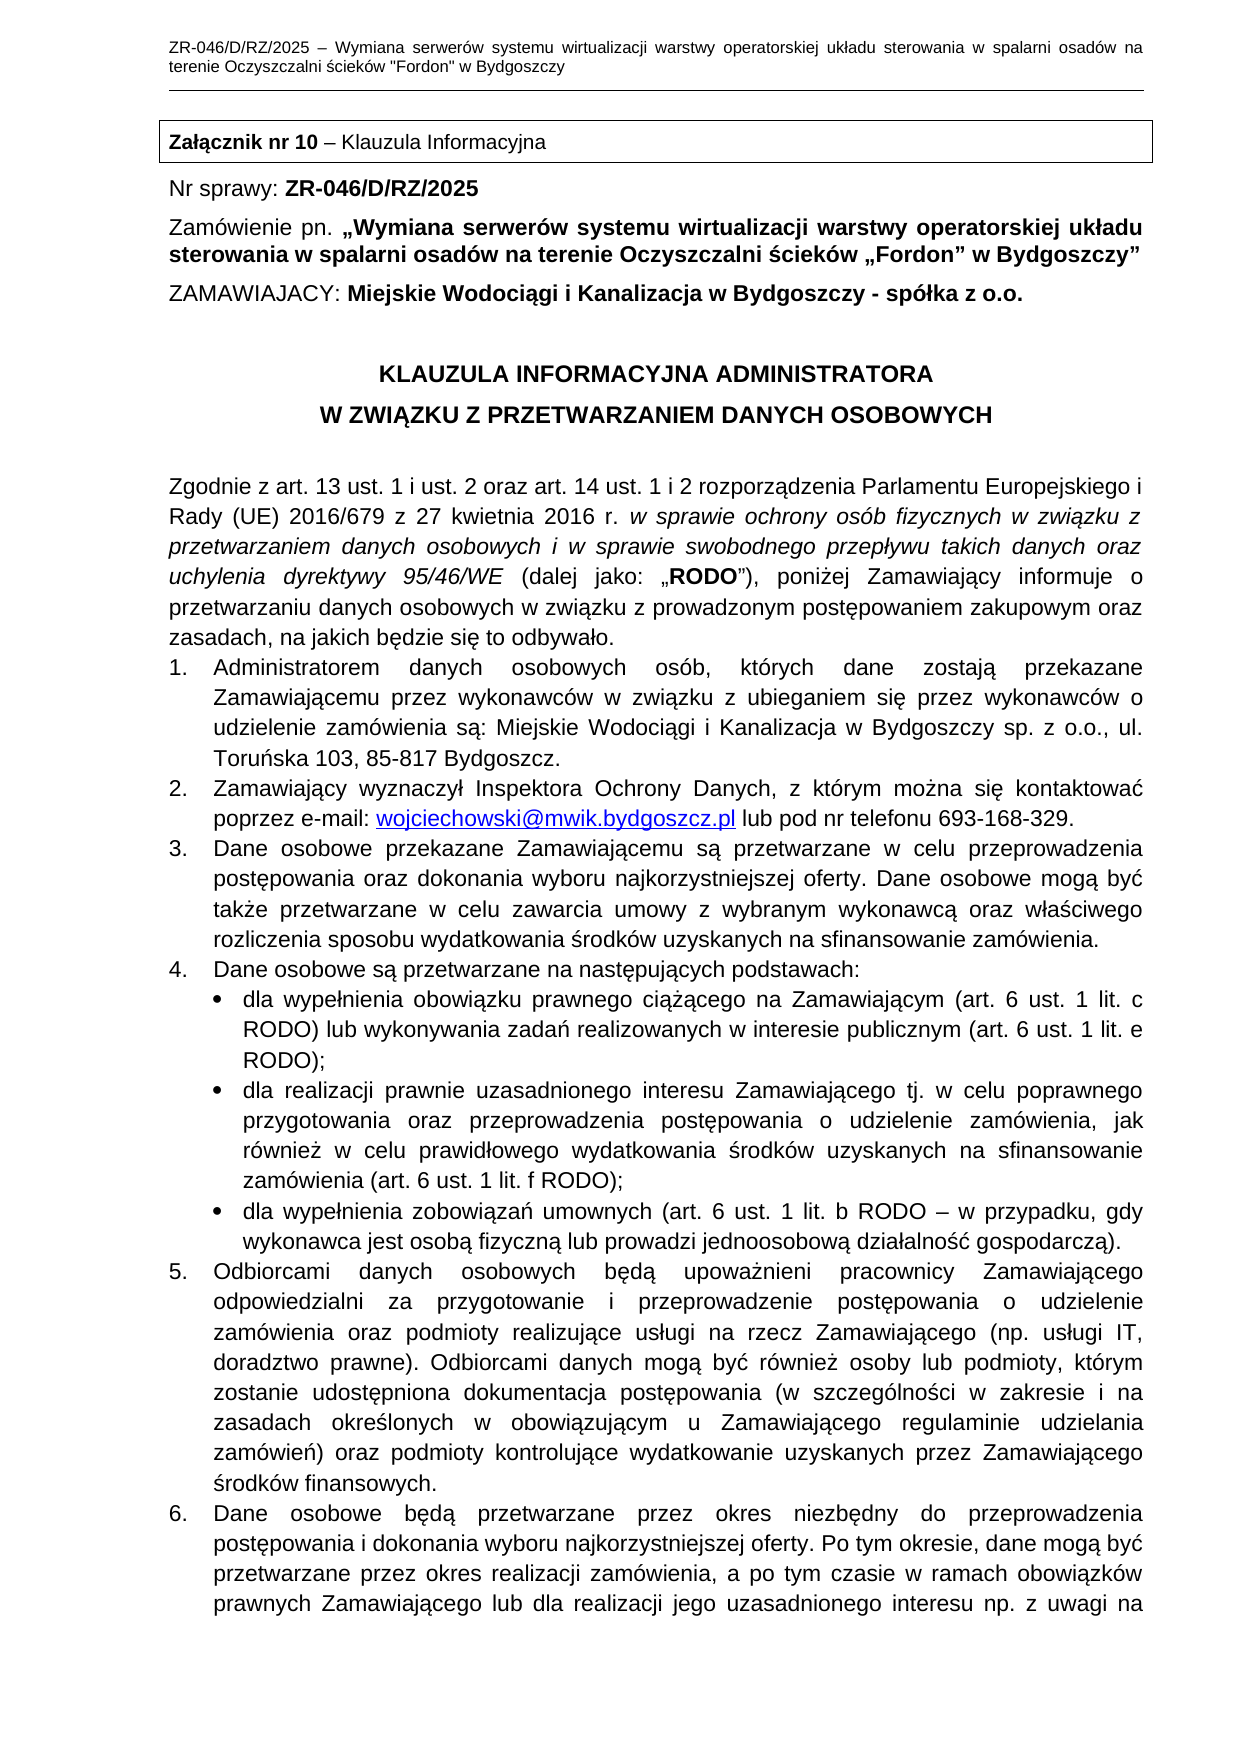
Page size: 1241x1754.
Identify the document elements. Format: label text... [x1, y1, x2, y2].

text Nr sprawy: ZR-046/D/RZ/2025 [169, 175, 1144, 202]
list Zamawiający wyznaczył Inspektora Ochrony Danych, z którym można się kontaktować poprzez e-mail: wojciechowski@mwik.bydgoszcz.pl lub pod nr telefonu 693-168-329. [169, 775, 1144, 831]
text W ZWIĄZKU Z PRZETWARZANIEM DANYCH OSOBOWYCH [169, 401, 1144, 429]
list Dane osobowe przekazane Zamawiającemu są przetwarzane w celu przeprowadzenia postępowania oraz dokonania wyboru najkorzystniejszej oferty. Dane osobowe mogą być także przetwarzane w celu zawarcia umowy z wybranym wykonawcą oraz właściwego rozliczenia sposobu wydatkowania środków uzyskanych na sfinansowanie zamówienia. [169, 835, 1144, 952]
text Zgodnie z art. 13 ust. 1 i ust. 2 oraz art. 14 ust. 1 i 2 rozporządzenia Parlamentu Europejskiego i Rady (UE) 2016/679 z 27 kwietnia 2016 r. w sprawie ochrony osób fizycznych w związku z przetwarzaniem danych osobowych i w sprawie swobodnego przepływu takich danych oraz uchylenia dyrektywy 95/46/WE (dalej jako: „RODO”), poniżej Zamawiający informuje o przetwarzaniu danych osobowych w związku z prowadzonym postępowaniem zakupowym oraz zasadach, na jakich będzie się to odbywało. [169, 473, 1144, 650]
text KLAUZULA INFORMACYJNA ADMINISTRATORA [169, 360, 1144, 387]
text Zamówienie pn. „Wymiana serwerów systemu wirtualizacji warstwy operatorskiej układu sterowania w spalarni osadów na terenie Oczyszczalni ścieków „Fordon” w Bydgoszczy” [169, 214, 1144, 267]
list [169, 1500, 1144, 1617]
list dla realizacji prawnie uzasadnionego interesu Zamawiającego tj. w celu poprawnego przygotowania oraz przeprowadzenia postępowania o udzielenie zamówienia, jak również w celu prawidłowego wydatkowania środków uzyskanych na sfinansowanie zamówienia (art. 6 ust. 1 lit. f RODO); [213, 1077, 1144, 1194]
text Załącznik nr 10 – Klauzula Informacyjna [160, 121, 1152, 162]
text ZAMAWIAJACY: Miejskie Wodociągi i Kanalizacja w Bydgoszczy - spółka z o.o. [169, 279, 1144, 306]
list dla wypełnienia obowiązku prawnego ciążącego na Zamawiającym (art. 6 ust. 1 lit. c RODO) lub wykonywania zadań realizowanych w interesie publicznym (art. 6 ust. 1 lit. e RODO); [213, 986, 1144, 1073]
list Dane osobowe są przetwarzane na następujących podstawach: [169, 956, 1144, 982]
list Administratorem danych osobowych osób, których dane zostają przekazane Zamawiającemu przez wykonawców w związku z ubieganiem się przez wykonawców o udzielenie zamówienia są: Miejskie Wodociągi i Kanalizacja w Bydgoszczy sp. z o.o., ul. Toruńska 103, 85-817 Bydgoszcz. [169, 654, 1144, 771]
list Odbiorcami danych osobowych będą upoważnieni pracownicy Zamawiającego odpowiedzialni za przygotowanie i przeprowadzenie postępowania o udzielenie zamówienia oraz podmioty realizujące usługi na rzecz Zamawiającego (np. usługi IT, doradztwo prawne). Odbiorcami danych mogą być również osoby lub podmioty, którym zostanie udostępniona dokumentacja postępowania (w szczególności w zakresie i na zasadach określonych w obowiązującym u Zamawiającego regulaminie udzielania zamówień) oraz podmioty kontrolujące wydatkowanie uzyskanych przez Zamawiającego środków finansowych. [169, 1258, 1144, 1496]
list dla wypełnienia zobowiązań umownych (art. 6 ust. 1 lit. b RODO – w przypadku, gdy wykonawca jest osobą fizyczną lub prowadzi jednoosobową działalność gospodarczą). [213, 1198, 1144, 1254]
